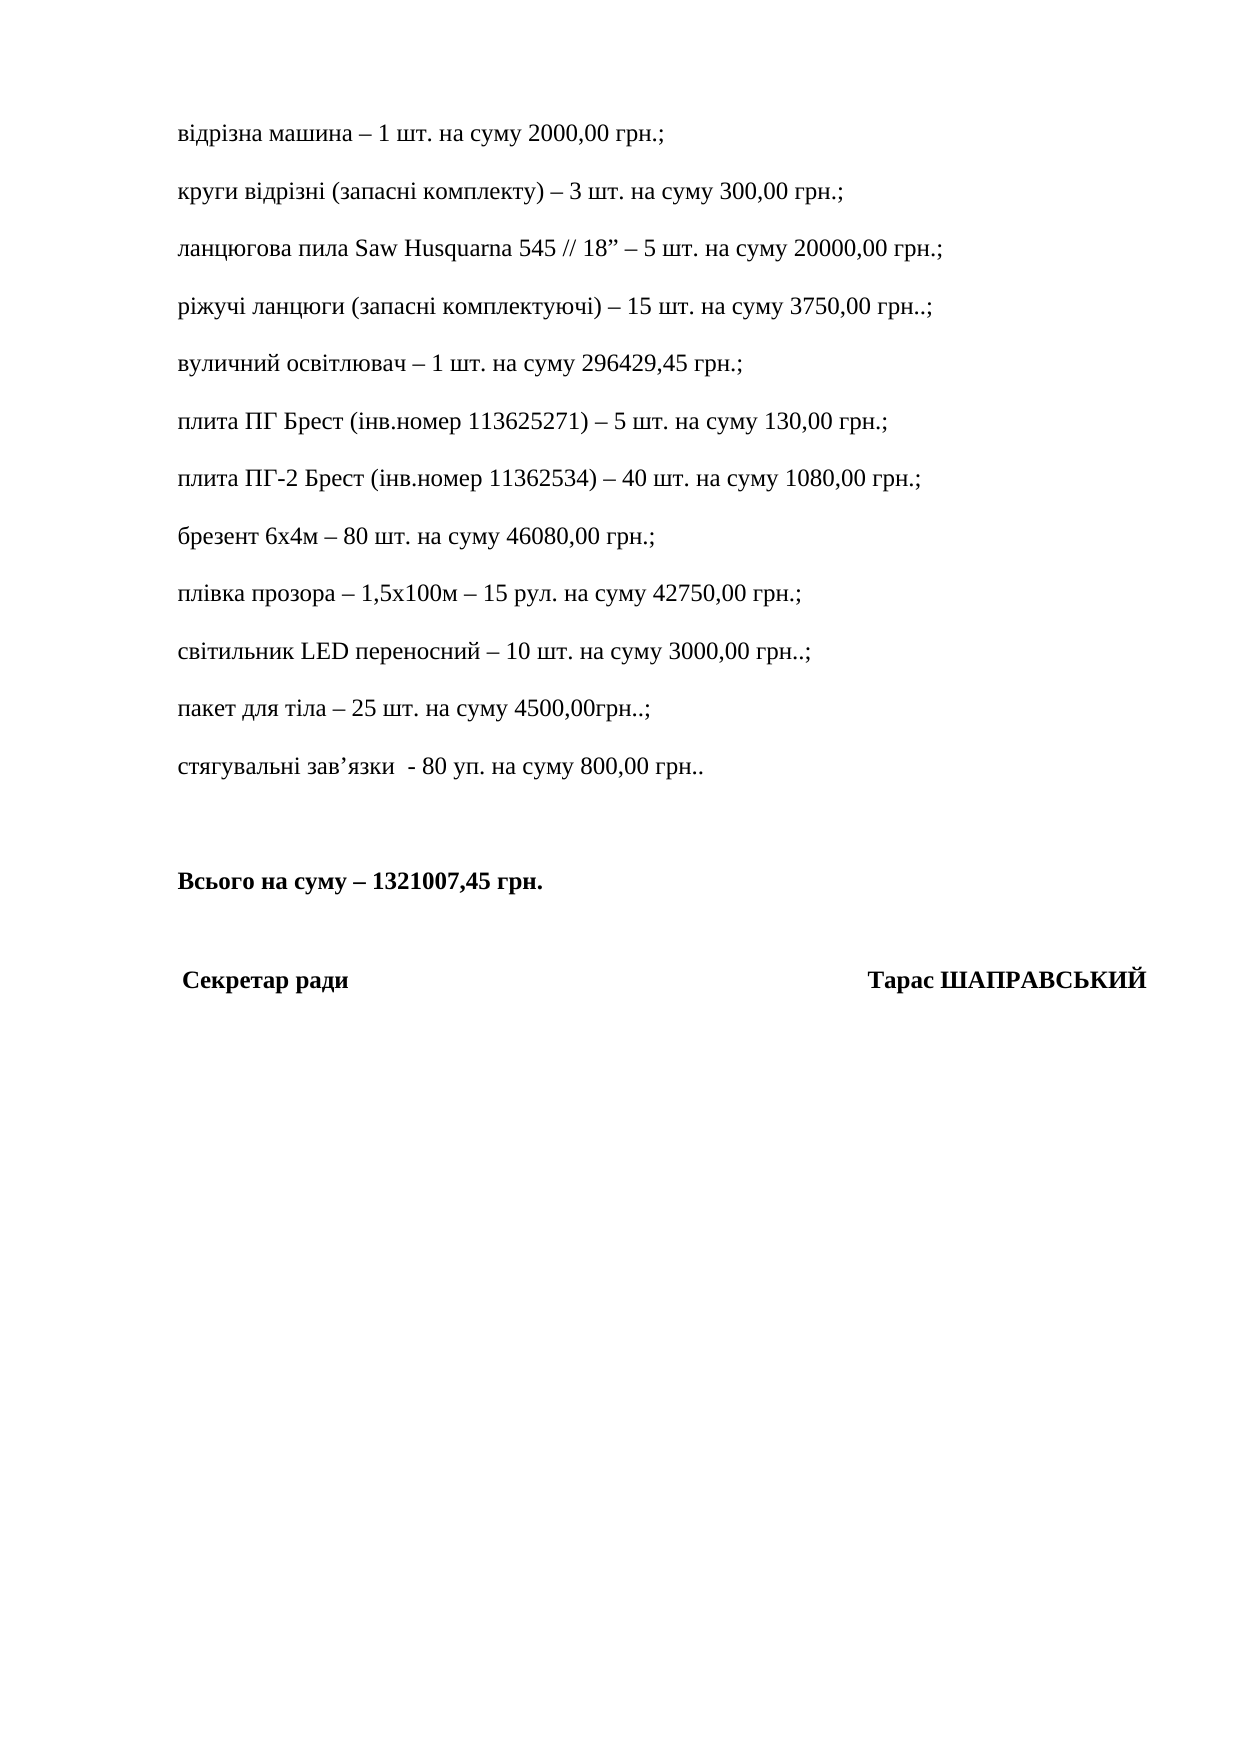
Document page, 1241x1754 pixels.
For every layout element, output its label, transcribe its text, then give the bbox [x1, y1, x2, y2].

text Всього на суму – 1321007,45 грн. [177, 866, 1152, 894]
text плита ПГ Брест (інв.номер 113625271) – 5 шт. на суму 130,00 грн.; [177, 406, 1152, 434]
text ріжучі ланцюги (запасні комплектуючі) – 15 шт. на суму 3750,00 грн..; [177, 291, 1152, 319]
text круги відрізні (запасні комплекту) – 3 шт. на суму 300,00 грн.; [177, 176, 1152, 204]
text стягувальні зав’язки - 80 уп. на суму 800,00 грн.. [177, 751, 1152, 779]
text брезент 6х4м – 80 шт. на суму 46080,00 грн.; [177, 521, 1152, 549]
text плита ПГ-2 Брест (інв.номер 11362534) – 40 шт. на суму 1080,00 грн.; [177, 463, 1152, 492]
text світильник LED переносний – 10 шт. на суму 3000,00 грн..; [177, 636, 1152, 664]
text відрізна машина – 1 шт. на суму 2000,00 грн.; [177, 118, 1152, 147]
text пакет для тіла – 25 шт. на суму 4500,00грн..; [177, 693, 1152, 722]
text плівка прозора – 1,5х100м – 15 рул. на суму 42750,00 грн.; [177, 578, 1152, 607]
text вуличний освітлювач – 1 шт. на суму 296429,45 грн.; [177, 348, 1152, 377]
text Секретар ради Тарас ШАПРАВСЬКИЙ [177, 965, 1152, 994]
text ланцюгова пила Saw Husquarna 545 // 18” – 5 шт. на суму 20000,00 грн.; [177, 233, 1152, 262]
